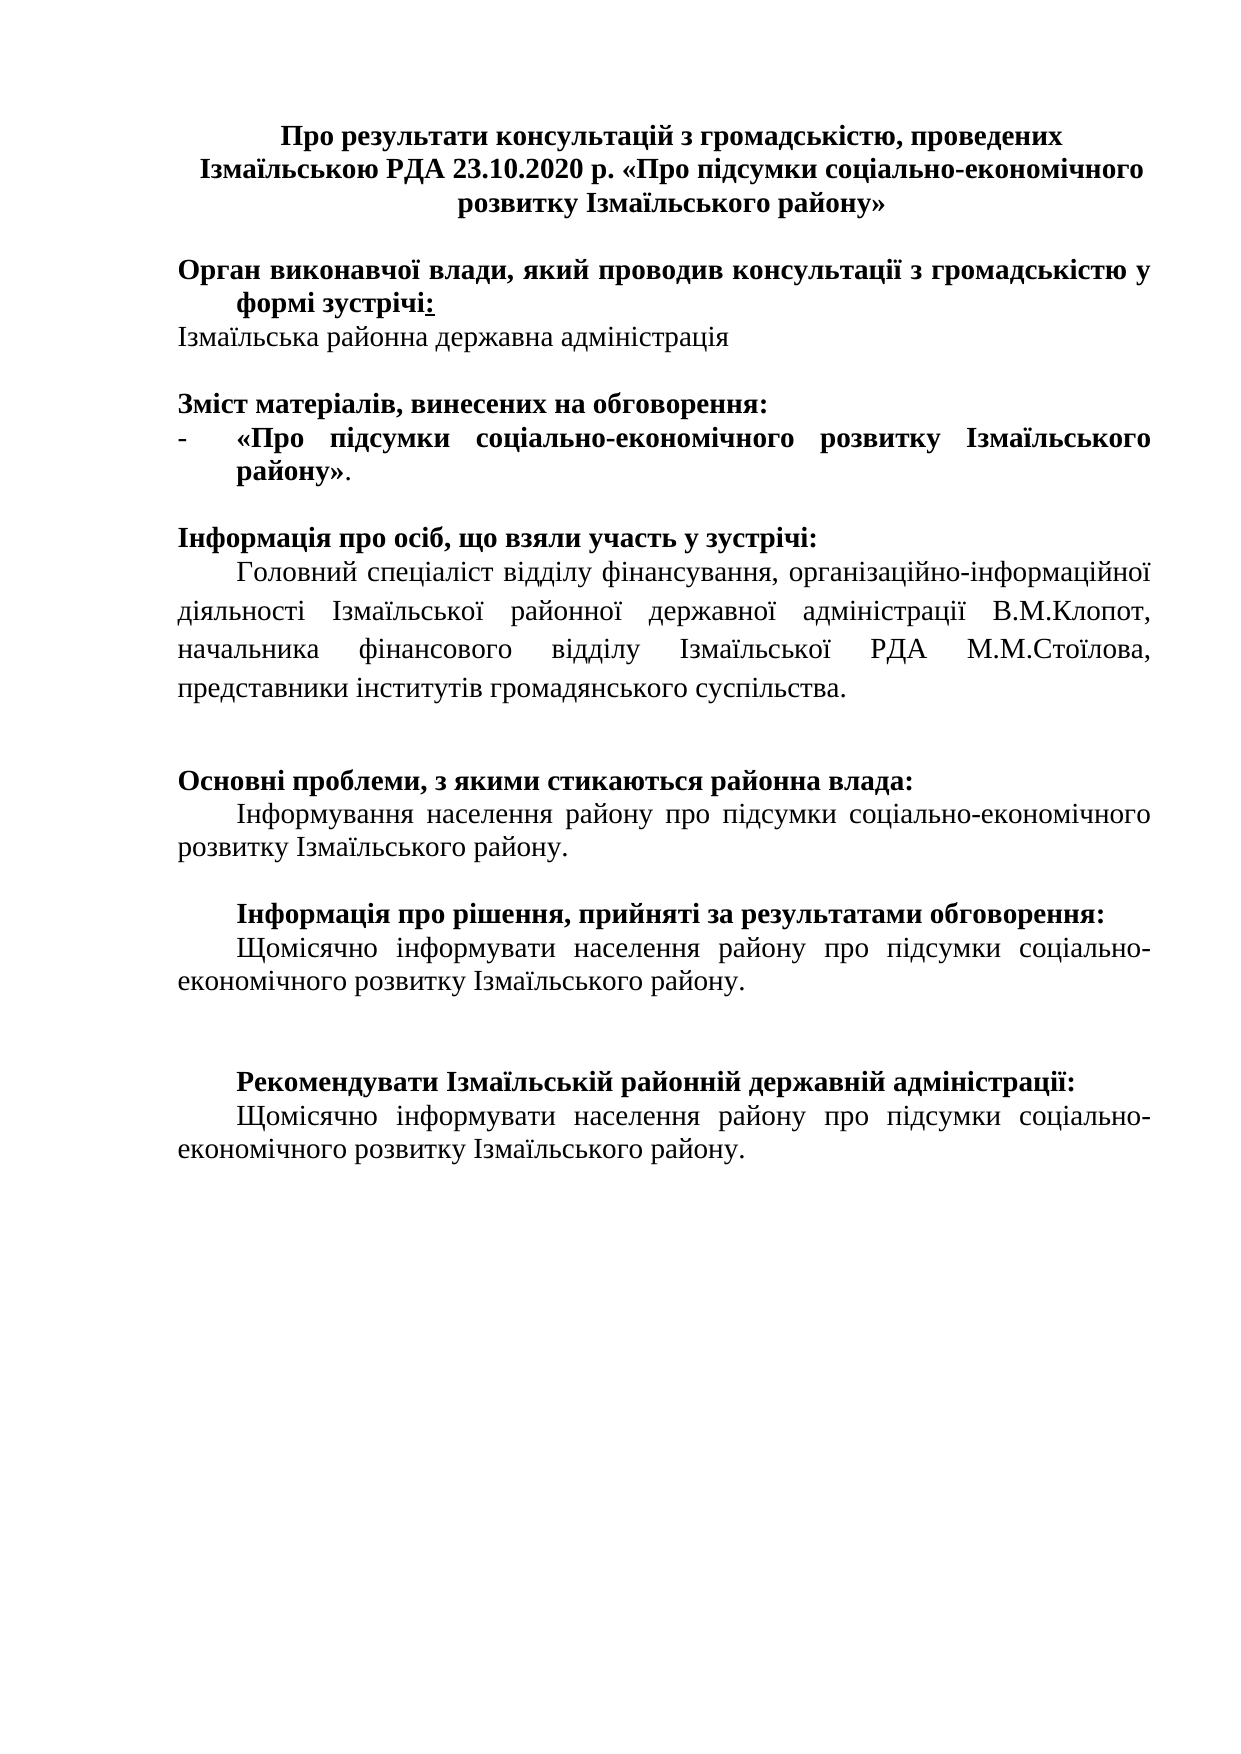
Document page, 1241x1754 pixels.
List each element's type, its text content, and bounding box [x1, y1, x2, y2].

text Ізмаїльська районна державна адміністрація [177, 319, 1152, 353]
text Зміст матеріалів, винесених на обговорення: [177, 386, 1152, 420]
text Рекомендувати Ізмаїльській районній державній адміністрації: [177, 1064, 1152, 1098]
text Щомісячно інформувати населення району про підсумки соціально-економічного розвитку Ізмаїльського району. [177, 930, 1152, 997]
text Щомісячно інформувати населення району про підсумки соціально-економічного розвитку Ізмаїльського району. [177, 1098, 1152, 1165]
text Про результати консультацій з громадськістю, проведених Ізмаїльською РДА 23.10.2020 р. «Про підсумки соціально-економічного розвитку Ізмаїльського району» [192, 118, 1152, 219]
text Інформація про рішення, прийняті за результатами обговорення: [177, 897, 1152, 930]
text Орган виконавчої влади, який проводив консультації з громадськістю у формі зустрічі: [177, 252, 1152, 319]
text Інформація про осіб, що взяли участь у зустрічі: [177, 521, 1152, 554]
text Головний спеціаліст відділу фінансування, організаційно-інформаційної діяльності Ізмаїльської районної державної адміністрації В.М.Клопот, начальника фінансового відділу Ізмаїльської РДА М.М.Стоїлова, представники інститутів громадянського суспільства. [177, 554, 1152, 703]
list «Про підсумки соціально-економічного розвитку Ізмаїльського району». [177, 420, 1152, 487]
text Основні проблеми, з якими стикаються районна влада: [177, 763, 1152, 796]
text Інформування населення району про підсумки соціально-економічного розвитку Ізмаїльського району. [177, 796, 1152, 863]
